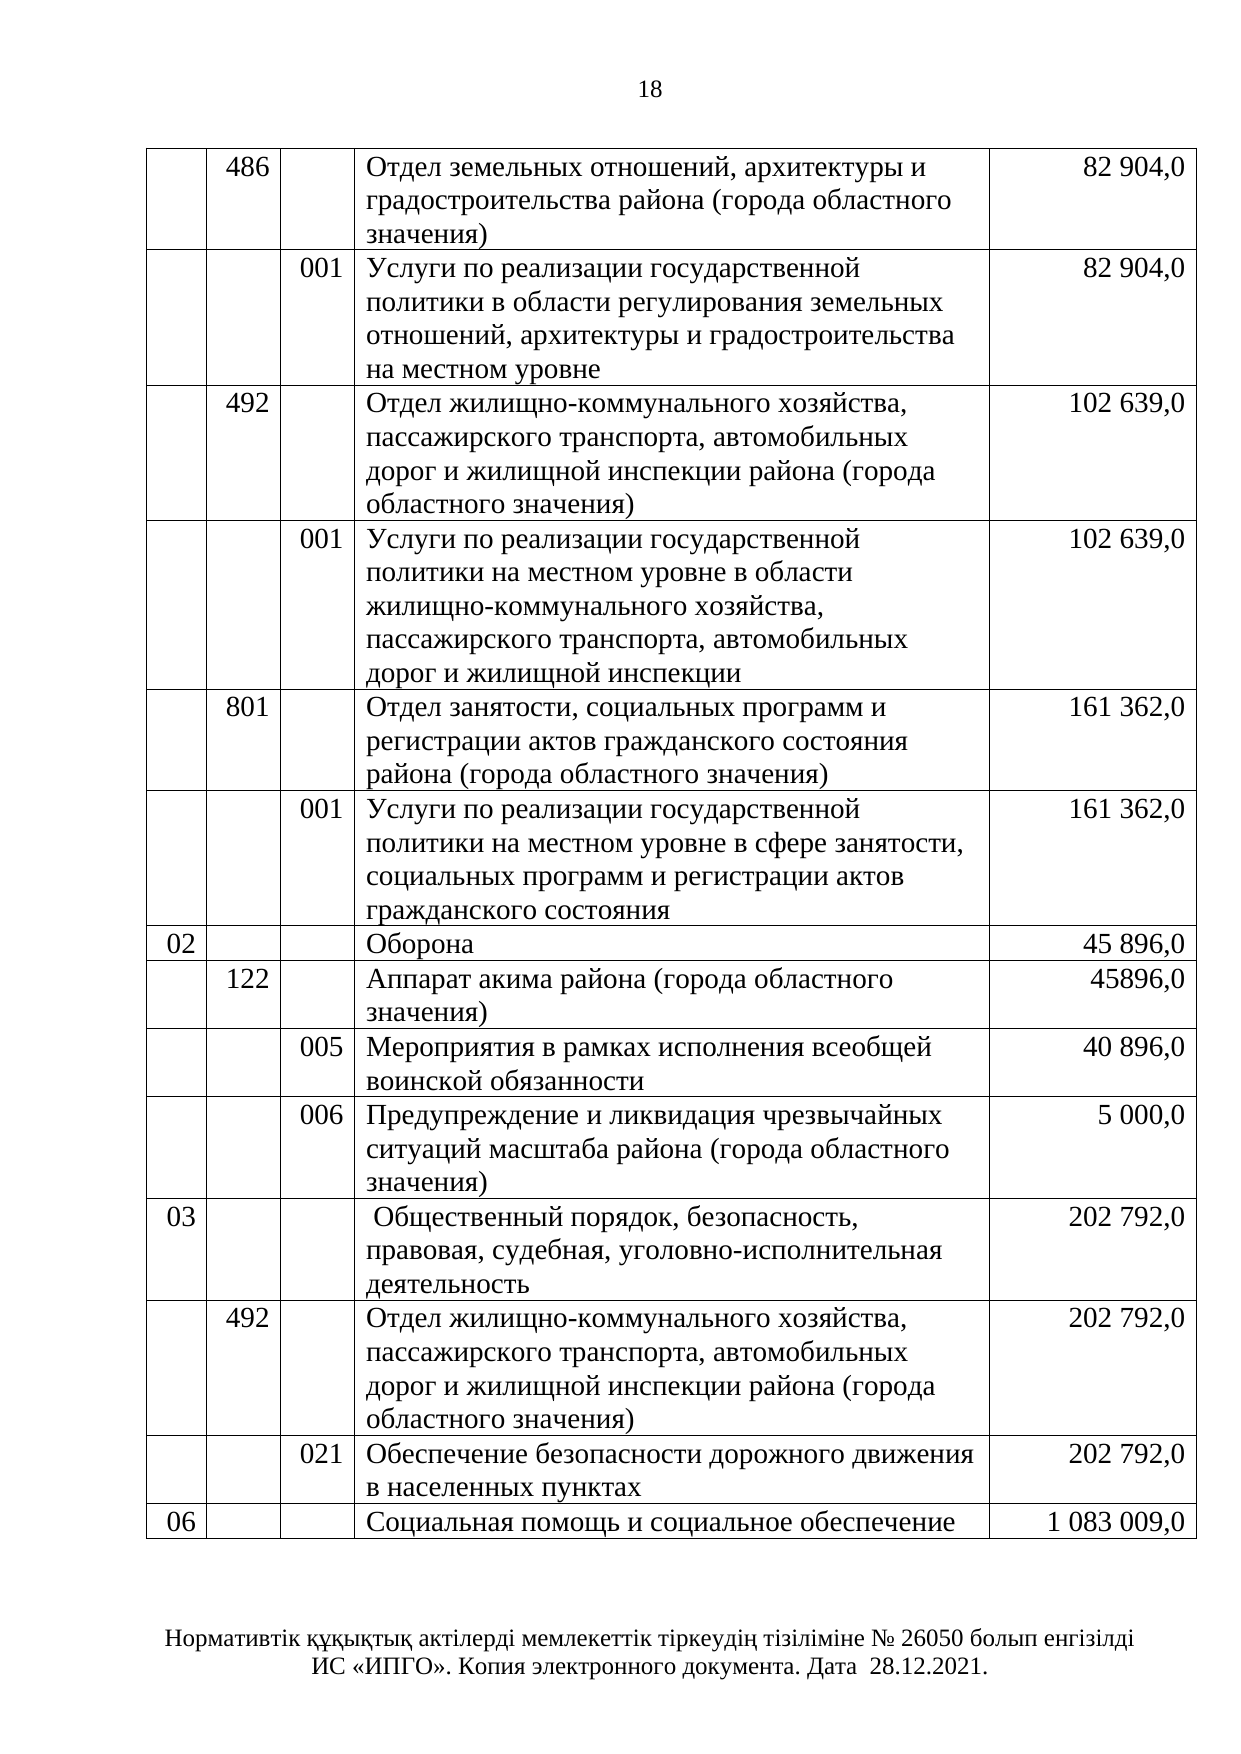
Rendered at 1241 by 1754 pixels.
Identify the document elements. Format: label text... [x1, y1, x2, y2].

table_cell Отдел жилищно-коммунального хозяйства, пассажирского транспорта, автомобильных дорог и жилищной инспекции района (города областного значения) [355, 1301, 989, 1435]
table_cell Услуги по реализации государственной политики в области регулирования земельных отношений, архитектуры и градостроительства на местном уровне [355, 250, 989, 384]
table_cell 801 [207, 690, 280, 790]
table_cell [147, 1029, 206, 1096]
table_cell [147, 791, 206, 925]
table_cell 03 [147, 1199, 206, 1299]
table_cell 122 [207, 961, 280, 1028]
table_cell 001 [281, 791, 354, 925]
table_cell Обеспечение безопасности дорожного движения в населенных пунктах [355, 1436, 989, 1503]
table_cell [281, 1301, 354, 1435]
table_cell [207, 926, 280, 960]
table_cell 45896,0 [990, 961, 1196, 1028]
table_cell [281, 690, 354, 790]
table_cell 492 [207, 386, 280, 520]
table_cell 001 [281, 250, 354, 384]
table_cell [281, 149, 354, 249]
table_cell [207, 1436, 280, 1503]
table_cell [207, 1199, 280, 1299]
table_cell 005 [281, 1029, 354, 1096]
table_cell [281, 386, 354, 520]
table_cell [147, 1436, 206, 1503]
table_cell 06 [147, 1504, 206, 1537]
table_cell 492 [207, 1301, 280, 1435]
table_cell [207, 791, 280, 925]
table_cell 02 [147, 926, 206, 960]
table_cell 006 [281, 1097, 354, 1198]
table_cell 202 792,0 [990, 1199, 1196, 1299]
table_cell 102 639,0 [990, 521, 1196, 688]
table_cell 486 [207, 149, 280, 249]
table_cell 161 362,0 [990, 690, 1196, 790]
table_cell 45 896,0 [990, 926, 1196, 960]
table_cell Отдел занятости, социальных программ и регистрации актов гражданского состояния района (города областного значения) [355, 690, 989, 790]
table_cell 82 904,0 [990, 149, 1196, 249]
table_cell Услуги по реализации государственной политики на местном уровне в области жилищно-коммунального хозяйства, пассажирского транспорта, автомобильных дорог и жилищной инспекции [355, 521, 989, 688]
table_cell 5 000,0 [990, 1097, 1196, 1198]
table_cell Отдел земельных отношений, архитектуры и градостроительства района (города областного значения) [355, 149, 989, 249]
table_cell [147, 961, 206, 1028]
table_cell [281, 1504, 354, 1537]
table_cell [147, 1301, 206, 1435]
table_cell [147, 690, 206, 790]
table_cell 202 792,0 [990, 1436, 1196, 1503]
table_cell [147, 1097, 206, 1198]
table_cell Социальная помощь и социальное обеспечение [355, 1504, 989, 1537]
table_cell [147, 521, 206, 688]
table_cell [207, 521, 280, 688]
table_cell [281, 926, 354, 960]
table_cell 40 896,0 [990, 1029, 1196, 1096]
table_cell Аппарат акима района (города областного значения) [355, 961, 989, 1028]
table_cell 021 [281, 1436, 354, 1503]
table_cell Оборона [355, 926, 989, 960]
table_cell [281, 961, 354, 1028]
table_cell 161 362,0 [990, 791, 1196, 925]
table_cell [207, 1029, 280, 1096]
table_cell [147, 250, 206, 384]
table_cell [281, 1199, 354, 1299]
table_cell 102 639,0 [990, 386, 1196, 520]
table_cell Мероприятия в рамках исполнения всеобщей воинской обязанности [355, 1029, 989, 1096]
table_cell [207, 250, 280, 384]
table_cell 202 792,0 [990, 1301, 1196, 1435]
table_cell 1 083 009,0 [990, 1504, 1196, 1537]
table_cell [147, 149, 206, 249]
table_cell Предупреждение и ликвидация чрезвычайных ситуаций масштаба района (города областного значения) [355, 1097, 989, 1198]
table_cell 82 904,0 [990, 250, 1196, 384]
table_cell 001 [281, 521, 354, 688]
table_cell Услуги по реализации государственной политики на местном уровне в сфере занятости, социальных программ и регистрации актов гражданского состояния [355, 791, 989, 925]
table_cell [147, 386, 206, 520]
table_cell [207, 1097, 280, 1198]
table_cell [207, 1504, 280, 1537]
table_cell Общественный порядок, безопасность, правовая, судебная, уголовно-исполнительная деятельность [355, 1199, 989, 1299]
table_cell Отдел жилищно-коммунального хозяйства, пассажирского транспорта, автомобильных дорог и жилищной инспекции района (города областного значения) [355, 386, 989, 520]
